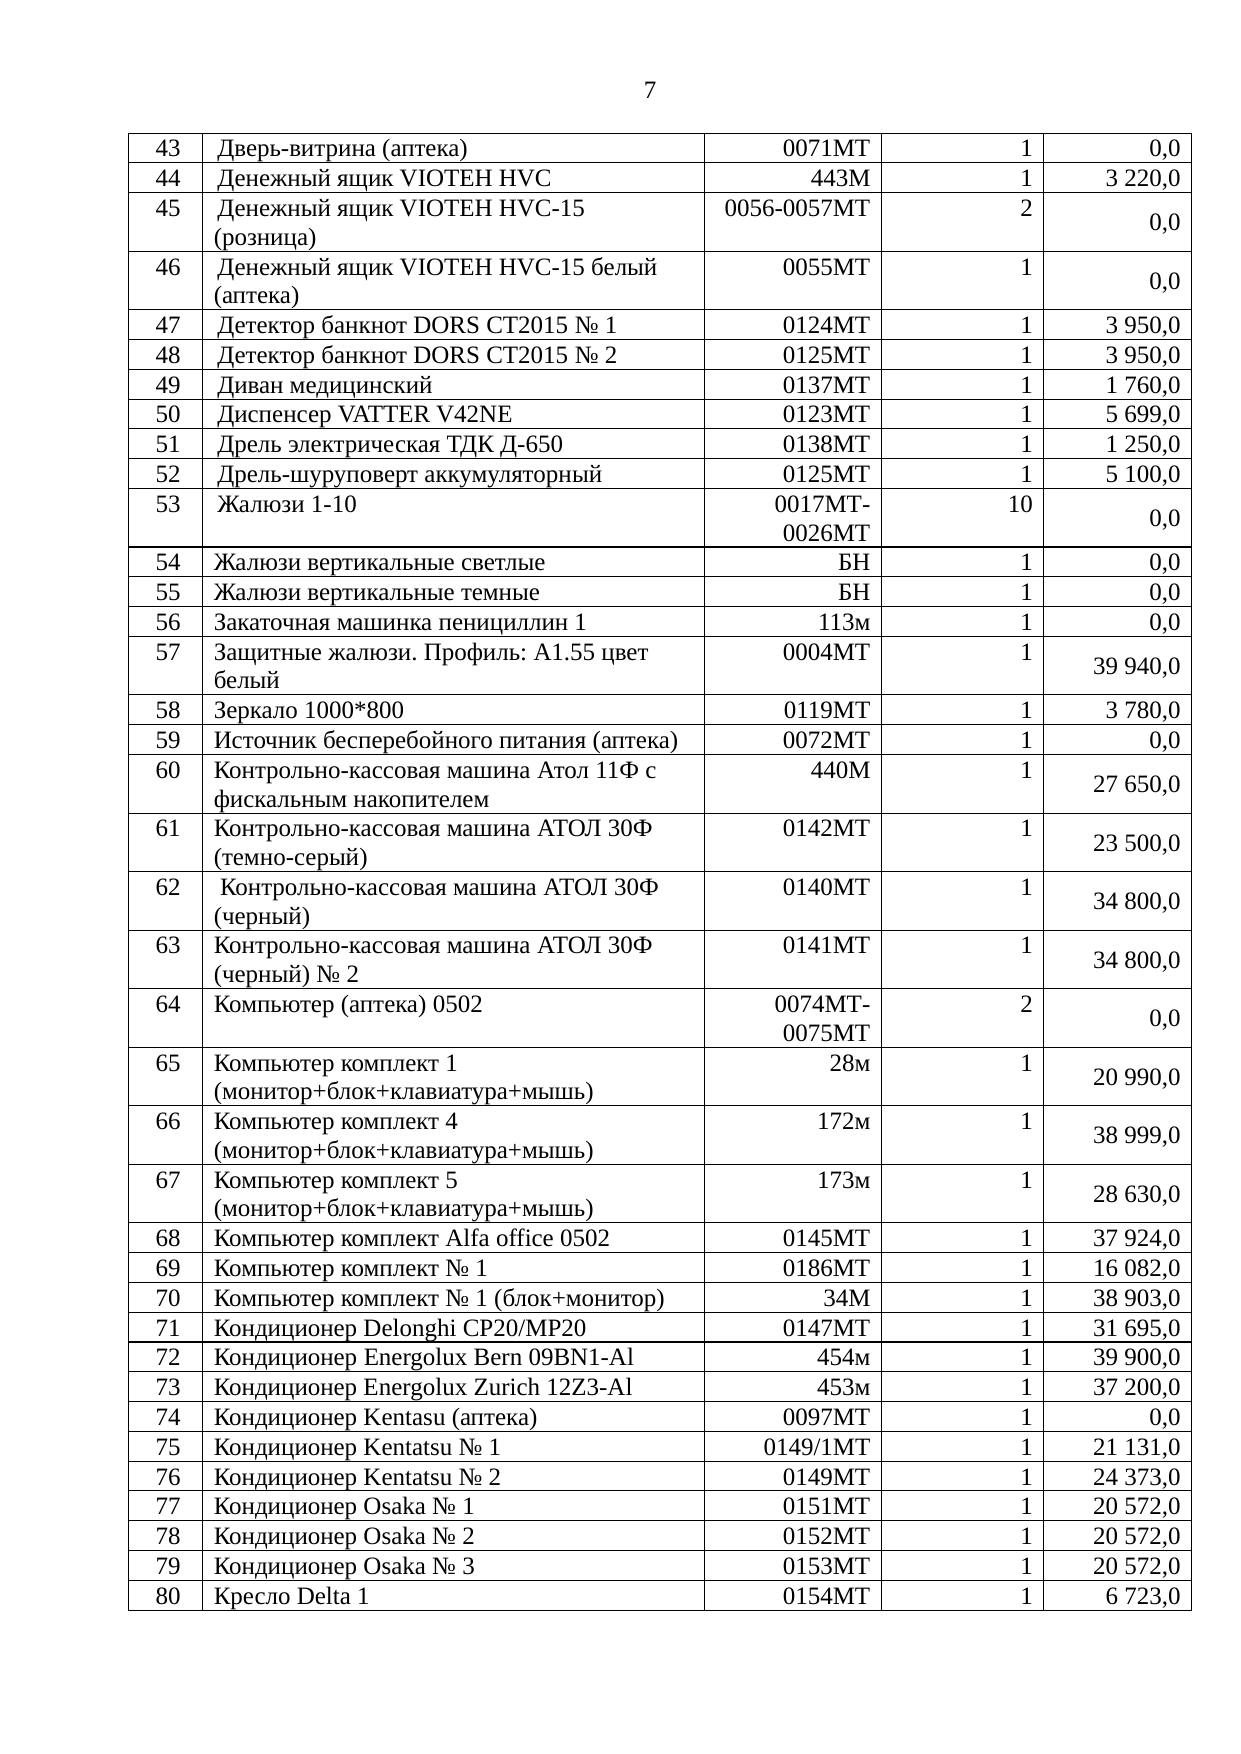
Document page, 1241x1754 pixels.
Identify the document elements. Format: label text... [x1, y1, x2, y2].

table_cell 1 [882, 872, 1043, 929]
table_cell [129, 637, 202, 694]
table_cell [129, 1223, 202, 1252]
table_cell 34 800,0 [1044, 872, 1191, 929]
table_cell [129, 1551, 202, 1580]
table_cell 1 [882, 1581, 1043, 1609]
table_cell 1 [882, 1491, 1043, 1520]
table_cell [129, 1491, 202, 1520]
table_cell Компьютер комплект 4 (монитор+блок+клавиатура+мышь) [203, 1106, 704, 1164]
table_cell Кресло Delta 1 [203, 1581, 704, 1609]
table_cell 0,0 [1044, 548, 1191, 576]
table_cell Жалюзи 1-10 [203, 489, 704, 546]
table_cell 0152МТ [705, 1521, 881, 1550]
table_cell Детектор банкнот DORS CT2015 № 1 [203, 310, 704, 339]
table_cell [129, 340, 202, 369]
table_cell [129, 1581, 202, 1609]
table_cell БН [705, 548, 881, 576]
table_cell 1 [882, 1283, 1043, 1312]
table_cell Кондиционер Osaka № 2 [203, 1521, 704, 1550]
table_cell 0072МТ [705, 725, 881, 754]
table_cell 5 699,0 [1044, 400, 1191, 428]
table_cell 1 [882, 637, 1043, 694]
table_cell 1 [882, 1432, 1043, 1461]
table_cell Кондиционер Energolux Bern 09BN1-Al [203, 1343, 704, 1371]
table_cell Зеркало 1000*800 [203, 695, 704, 724]
table_cell 1 [882, 1223, 1043, 1252]
table_cell Кондиционер Kentatsu № 2 [203, 1462, 704, 1490]
table_cell 3 950,0 [1044, 310, 1191, 339]
table_cell 1 [882, 1048, 1043, 1105]
table_cell 0055МТ [705, 252, 881, 309]
table_cell 0,0 [1044, 725, 1191, 754]
table_cell [129, 931, 202, 988]
table_cell [129, 163, 202, 192]
table_cell 0,0 [1044, 489, 1191, 546]
table_cell 0,0 [1044, 577, 1191, 606]
table_cell [129, 1462, 202, 1490]
table_cell 0125МТ [705, 340, 881, 369]
table_cell 1 [882, 370, 1043, 398]
table_cell 0141МТ [705, 931, 881, 988]
table_cell 1 [882, 134, 1043, 162]
table_cell 38 903,0 [1044, 1283, 1191, 1312]
table_cell 1 [882, 577, 1043, 606]
table_cell [129, 725, 202, 754]
table_cell 16 082,0 [1044, 1253, 1191, 1282]
table_cell [129, 1402, 202, 1431]
table_cell Диспенсер VATTER V42NE [203, 400, 704, 428]
table_cell Компьютер комплект 1 (монитор+блок+клавиатура+мышь) [203, 1048, 704, 1105]
table_cell [129, 193, 202, 251]
table_cell Кондиционер Kentatsu № 1 [203, 1432, 704, 1461]
table_cell 34 800,0 [1044, 931, 1191, 988]
table_cell 20 990,0 [1044, 1048, 1191, 1105]
table_cell [129, 1521, 202, 1550]
table_cell Компьютер комплект № 1 (блок+монитор) [203, 1283, 704, 1312]
table_cell 1 [882, 459, 1043, 488]
table_cell Компьютер комплект Alfa office 0502 [203, 1223, 704, 1252]
table_cell Дрель электрическая ТДК Д-650 [203, 429, 704, 458]
table_cell 39 900,0 [1044, 1343, 1191, 1371]
table_cell Компьютер комплект № 1 [203, 1253, 704, 1282]
table_cell 113м [705, 607, 881, 636]
table_cell [129, 1165, 202, 1222]
table_cell 3 950,0 [1044, 340, 1191, 369]
table_cell [129, 1372, 202, 1401]
table_cell Контрольно-кассовая машина АТОЛ 30Ф (темно-серый) [203, 814, 704, 871]
table_cell 0097МТ [705, 1402, 881, 1431]
table_cell [129, 134, 202, 162]
table_cell Диван медицинский [203, 370, 704, 398]
table_cell Жалюзи вертикальные темные [203, 577, 704, 606]
table_cell 6 723,0 [1044, 1581, 1191, 1609]
table_cell Жалюзи вертикальные светлые [203, 548, 704, 576]
table_cell [129, 1283, 202, 1312]
table_cell 1 [882, 1343, 1043, 1371]
table_cell 1 [882, 695, 1043, 724]
table_cell Кондиционер Energolux Zurich 12Z3-Al [203, 1372, 704, 1401]
table_cell 0142МТ [705, 814, 881, 871]
table_cell 20 572,0 [1044, 1521, 1191, 1550]
table_cell Денежный ящик VIOTEH HVC-15 белый (аптека) [203, 252, 704, 309]
table_cell [129, 607, 202, 636]
table_cell 0,0 [1044, 989, 1191, 1047]
table_cell БН [705, 577, 881, 606]
table_cell 0124МТ [705, 310, 881, 339]
table_cell Защитные жалюзи. Профиль: А1.55 цвет белый [203, 637, 704, 694]
table_cell Контрольно-кассовая машина АТОЛ 30Ф (черный) № 2 [203, 931, 704, 988]
table_cell [129, 872, 202, 929]
table_cell 1 [882, 814, 1043, 871]
table_cell 5 100,0 [1044, 459, 1191, 488]
table_cell Дрель-шуруповерт аккумуляторный [203, 459, 704, 488]
table_cell [129, 1432, 202, 1461]
table_cell 1 [882, 252, 1043, 309]
table_cell 0017МТ-0026МТ [705, 489, 881, 546]
table_cell [129, 548, 202, 576]
table_cell 0119МТ [705, 695, 881, 724]
table_cell 1 760,0 [1044, 370, 1191, 398]
table_cell 1 [882, 340, 1043, 369]
table_cell 0145МТ [705, 1223, 881, 1252]
table_cell Дверь-витрина (аптека) [203, 134, 704, 162]
table_cell 0147МТ [705, 1313, 881, 1341]
table_cell [129, 1313, 202, 1341]
table_cell 0,0 [1044, 607, 1191, 636]
table_cell 0,0 [1044, 134, 1191, 162]
table_cell 0074МТ-0075МТ [705, 989, 881, 1047]
table_cell 1 [882, 607, 1043, 636]
table_cell 1 [882, 725, 1043, 754]
table_cell [129, 989, 202, 1047]
table_cell 1 [882, 755, 1043, 812]
table_cell 173м [705, 1165, 881, 1222]
table_cell [129, 577, 202, 606]
table_cell Денежный ящик VIOTEH HVC [203, 163, 704, 192]
table_cell 20 572,0 [1044, 1551, 1191, 1580]
table_cell 0153МТ [705, 1551, 881, 1580]
table_cell Кондиционер Delonghi CP20/MP20 [203, 1313, 704, 1341]
table_cell 28 630,0 [1044, 1165, 1191, 1222]
table_cell 28м [705, 1048, 881, 1105]
table_cell 1 [882, 310, 1043, 339]
table_cell [129, 1106, 202, 1164]
table_cell 38 999,0 [1044, 1106, 1191, 1164]
table_cell 1 [882, 1165, 1043, 1222]
table_cell 0071МТ [705, 134, 881, 162]
table_cell 21 131,0 [1044, 1432, 1191, 1461]
table_cell 0140МТ [705, 872, 881, 929]
table_cell 443М [705, 163, 881, 192]
table_cell 0149МТ [705, 1462, 881, 1490]
table_cell 453м [705, 1372, 881, 1401]
table_cell 2 [882, 989, 1043, 1047]
table_cell 1 [882, 1462, 1043, 1490]
table_cell 1 [882, 1402, 1043, 1431]
table_cell 1 250,0 [1044, 429, 1191, 458]
table_cell 0,0 [1044, 1402, 1191, 1431]
table_cell Кондиционер Kentasu (аптека) [203, 1402, 704, 1431]
table_cell [129, 400, 202, 428]
table_cell [129, 489, 202, 546]
table_cell 3 220,0 [1044, 163, 1191, 192]
table_cell 1 [882, 1106, 1043, 1164]
table_cell [129, 755, 202, 812]
table_cell 27 650,0 [1044, 755, 1191, 812]
table_cell 31 695,0 [1044, 1313, 1191, 1341]
table_cell 440М [705, 755, 881, 812]
table_cell 34М [705, 1283, 881, 1312]
table_cell Компьютер комплект 5 (монитор+блок+клавиатура+мышь) [203, 1165, 704, 1222]
table_cell Компьютер (аптека) 0502 [203, 989, 704, 1047]
table_cell Кондиционер Osaka № 3 [203, 1551, 704, 1580]
table_cell 37 924,0 [1044, 1223, 1191, 1252]
table_cell 0123МТ [705, 400, 881, 428]
table_cell Денежный ящик VIOTEH HVC-15 (розница) [203, 193, 704, 251]
table_cell [129, 1253, 202, 1282]
table_cell 24 373,0 [1044, 1462, 1191, 1490]
table_cell Закаточная машинка пенициллин 1 [203, 607, 704, 636]
table_cell 39 940,0 [1044, 637, 1191, 694]
table_cell 1 [882, 1521, 1043, 1550]
table_cell Контрольно-кассовая машина Атол 11Ф с фискальным накопителем [203, 755, 704, 812]
table_cell 37 200,0 [1044, 1372, 1191, 1401]
table_cell 0137МТ [705, 370, 881, 398]
table_cell 10 [882, 489, 1043, 546]
table_cell 1 [882, 400, 1043, 428]
table_cell 0,0 [1044, 252, 1191, 309]
table_cell 1 [882, 1372, 1043, 1401]
table_cell 0151МТ [705, 1491, 881, 1520]
table_cell 1 [882, 429, 1043, 458]
table_cell [129, 1343, 202, 1371]
table_cell [129, 252, 202, 309]
table_cell [129, 1048, 202, 1105]
table_cell 1 [882, 163, 1043, 192]
table_cell 20 572,0 [1044, 1491, 1191, 1520]
table_cell [129, 429, 202, 458]
table_cell 3 780,0 [1044, 695, 1191, 724]
table_cell 0149/1МТ [705, 1432, 881, 1461]
table_cell 1 [882, 548, 1043, 576]
table_cell [129, 370, 202, 398]
table_cell [129, 814, 202, 871]
table_cell Контрольно-кассовая машина АТОЛ 30Ф (черный) [203, 872, 704, 929]
table_cell 1 [882, 1313, 1043, 1341]
table_cell 0,0 [1044, 193, 1191, 251]
table_cell [129, 459, 202, 488]
table_cell [129, 695, 202, 724]
table_cell 0138МТ [705, 429, 881, 458]
table_cell 172м [705, 1106, 881, 1164]
table_cell 23 500,0 [1044, 814, 1191, 871]
table_cell Детектор банкнот DORS CT2015 № 2 [203, 340, 704, 369]
table_cell [129, 310, 202, 339]
table_cell 0056-0057МТ [705, 193, 881, 251]
table_cell 1 [882, 1253, 1043, 1282]
table_cell 0154МТ [705, 1581, 881, 1609]
table_cell Источник бесперебойного питания (аптека) [203, 725, 704, 754]
table_cell 1 [882, 1551, 1043, 1580]
table_cell 0186МТ [705, 1253, 881, 1282]
table_cell 0125МТ [705, 459, 881, 488]
table_cell 2 [882, 193, 1043, 251]
table_cell Кондиционер Osaka № 1 [203, 1491, 704, 1520]
table_cell 1 [882, 931, 1043, 988]
table_cell 454м [705, 1343, 881, 1371]
table_cell 0004МТ [705, 637, 881, 694]
